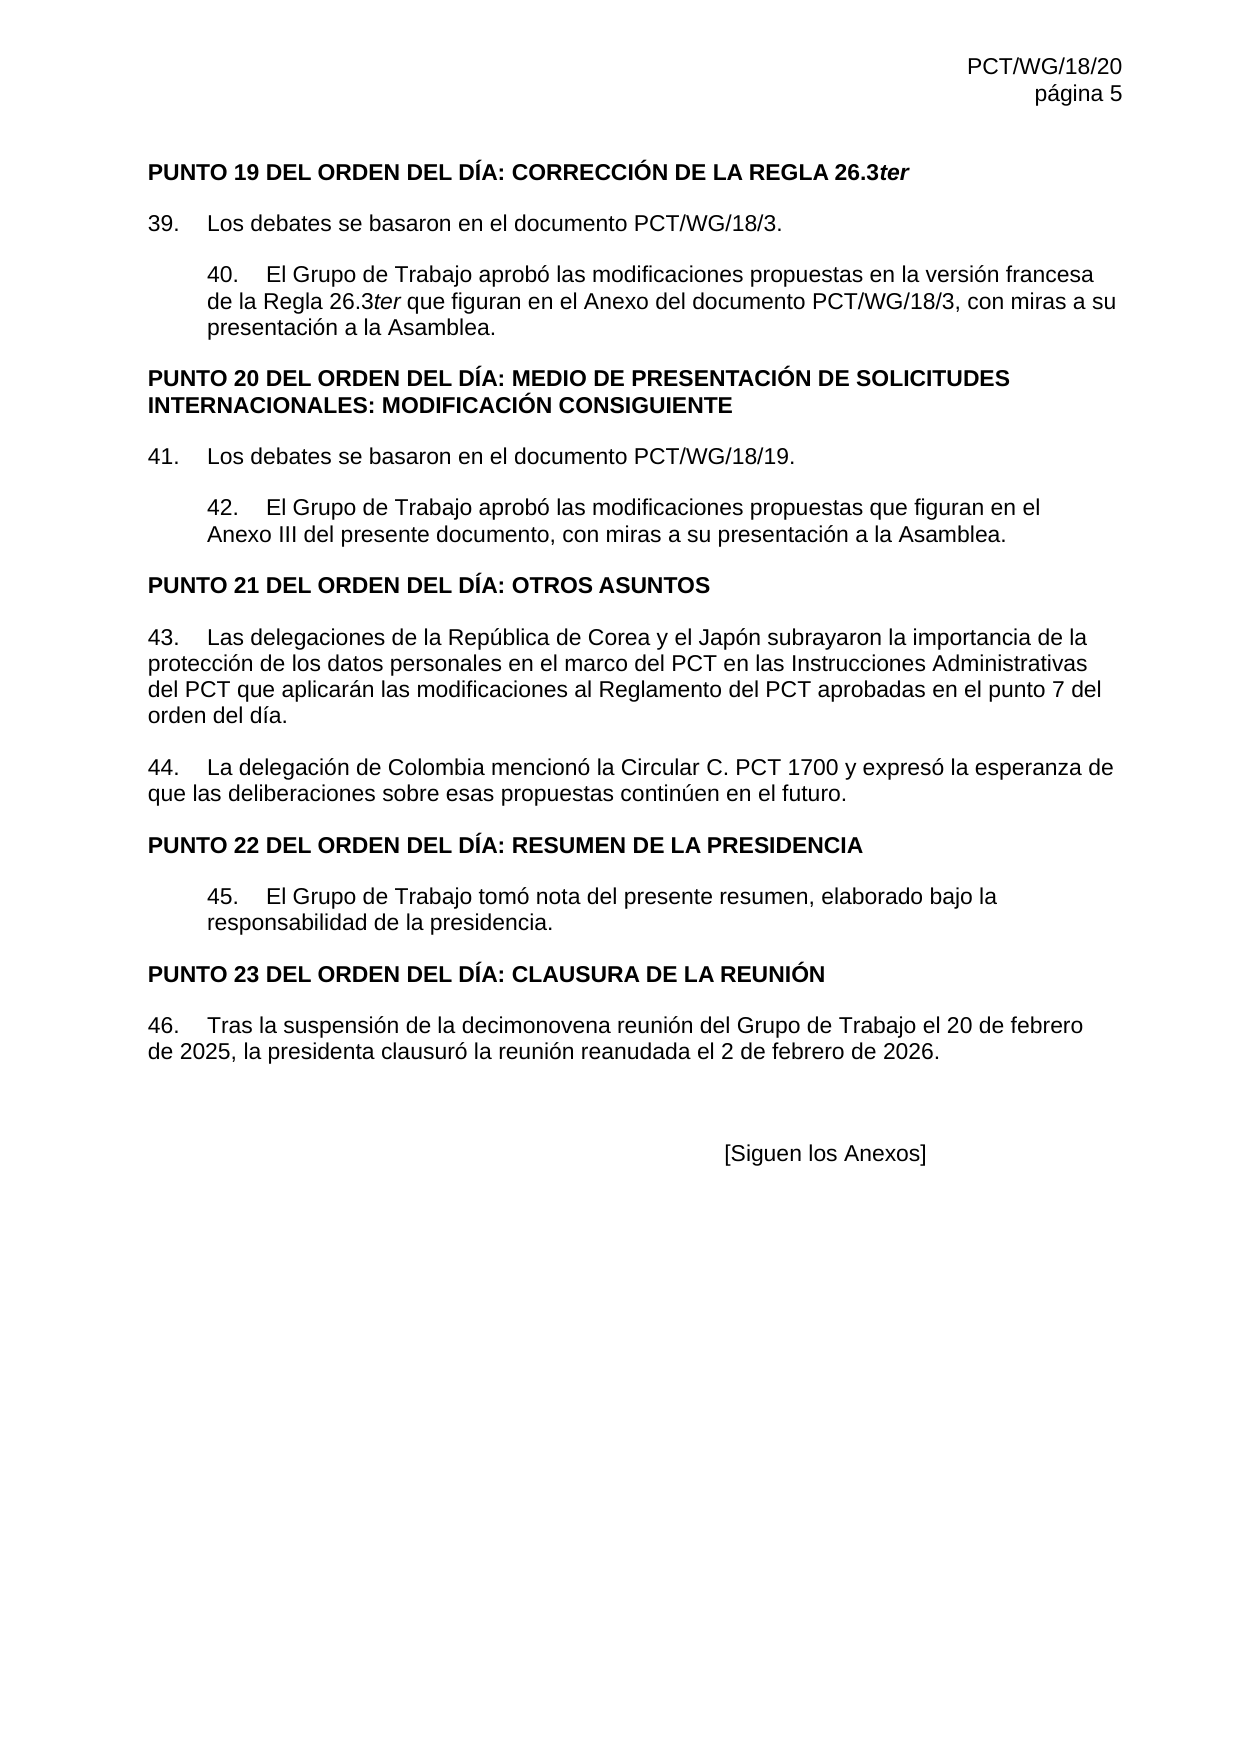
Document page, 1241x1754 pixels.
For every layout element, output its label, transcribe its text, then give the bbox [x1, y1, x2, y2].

list El Grupo de Trabajo aprobó las modificaciones propuestas en la versión francesa de la Regla 26.3ter que figuran en el Anexo del documento PCT/WG/18/3, con miras a su presentación a la Asamblea. [207, 261, 1122, 340]
text La delegación de Colombia mencionó la Circular C. PCT 1700 y expresó la esperanza de que las deliberaciones sobre esas propuestas continúen en el futuro. [148, 754, 1122, 807]
text [Siguen los Anexos] [724, 1140, 1122, 1166]
list Los debates se basaron en el documento PCT/WG/18/19. [148, 443, 1122, 469]
subtitle Punto 19 del orden del día: Corrección de la Regla 26.3ter [148, 158, 1122, 185]
list Los debates se basaron en el documento PCT/WG/18/3. [148, 210, 1122, 236]
subtitle Punto 20 del orden del día: Medio de presentación de solicitudes internacionales: Modificación consiguiente [148, 365, 1122, 418]
list El Grupo de Trabajo aprobó las modificaciones propuestas que figuran en el Anexo III del presente documento, con miras a su presentación a la Asamblea. [207, 494, 1122, 547]
subtitle Punto 21 del orden del día: OTROS ASUNTOS [148, 572, 1122, 598]
subtitle Punto 22 del orden del día: RESUMEN DE LA PRESIDENCIA [148, 832, 1122, 858]
text El Grupo de Trabajo tomó nota del presente resumen, elaborado bajo la responsabilidad de la presidencia. [207, 883, 1122, 936]
subtitle Punto 23 del orden del día: CLAUSURA DE LA REUNIÓN [148, 961, 1122, 987]
text Las delegaciones de la República de Corea y el Japón subrayaron la importancia de la protección de los datos personales en el marco del PCT en las Instrucciones Administrativas del PCT que aplicarán las modificaciones al Reglamento del PCT aprobadas en el punto 7 del orden del día. [148, 623, 1122, 729]
text Tras la suspensión de la decimonovena reunión del Grupo de Trabajo el 20 de febrero de 2025, la presidenta clausuró la reunión reanudada el 2 de febrero de 2026. [148, 1012, 1122, 1065]
